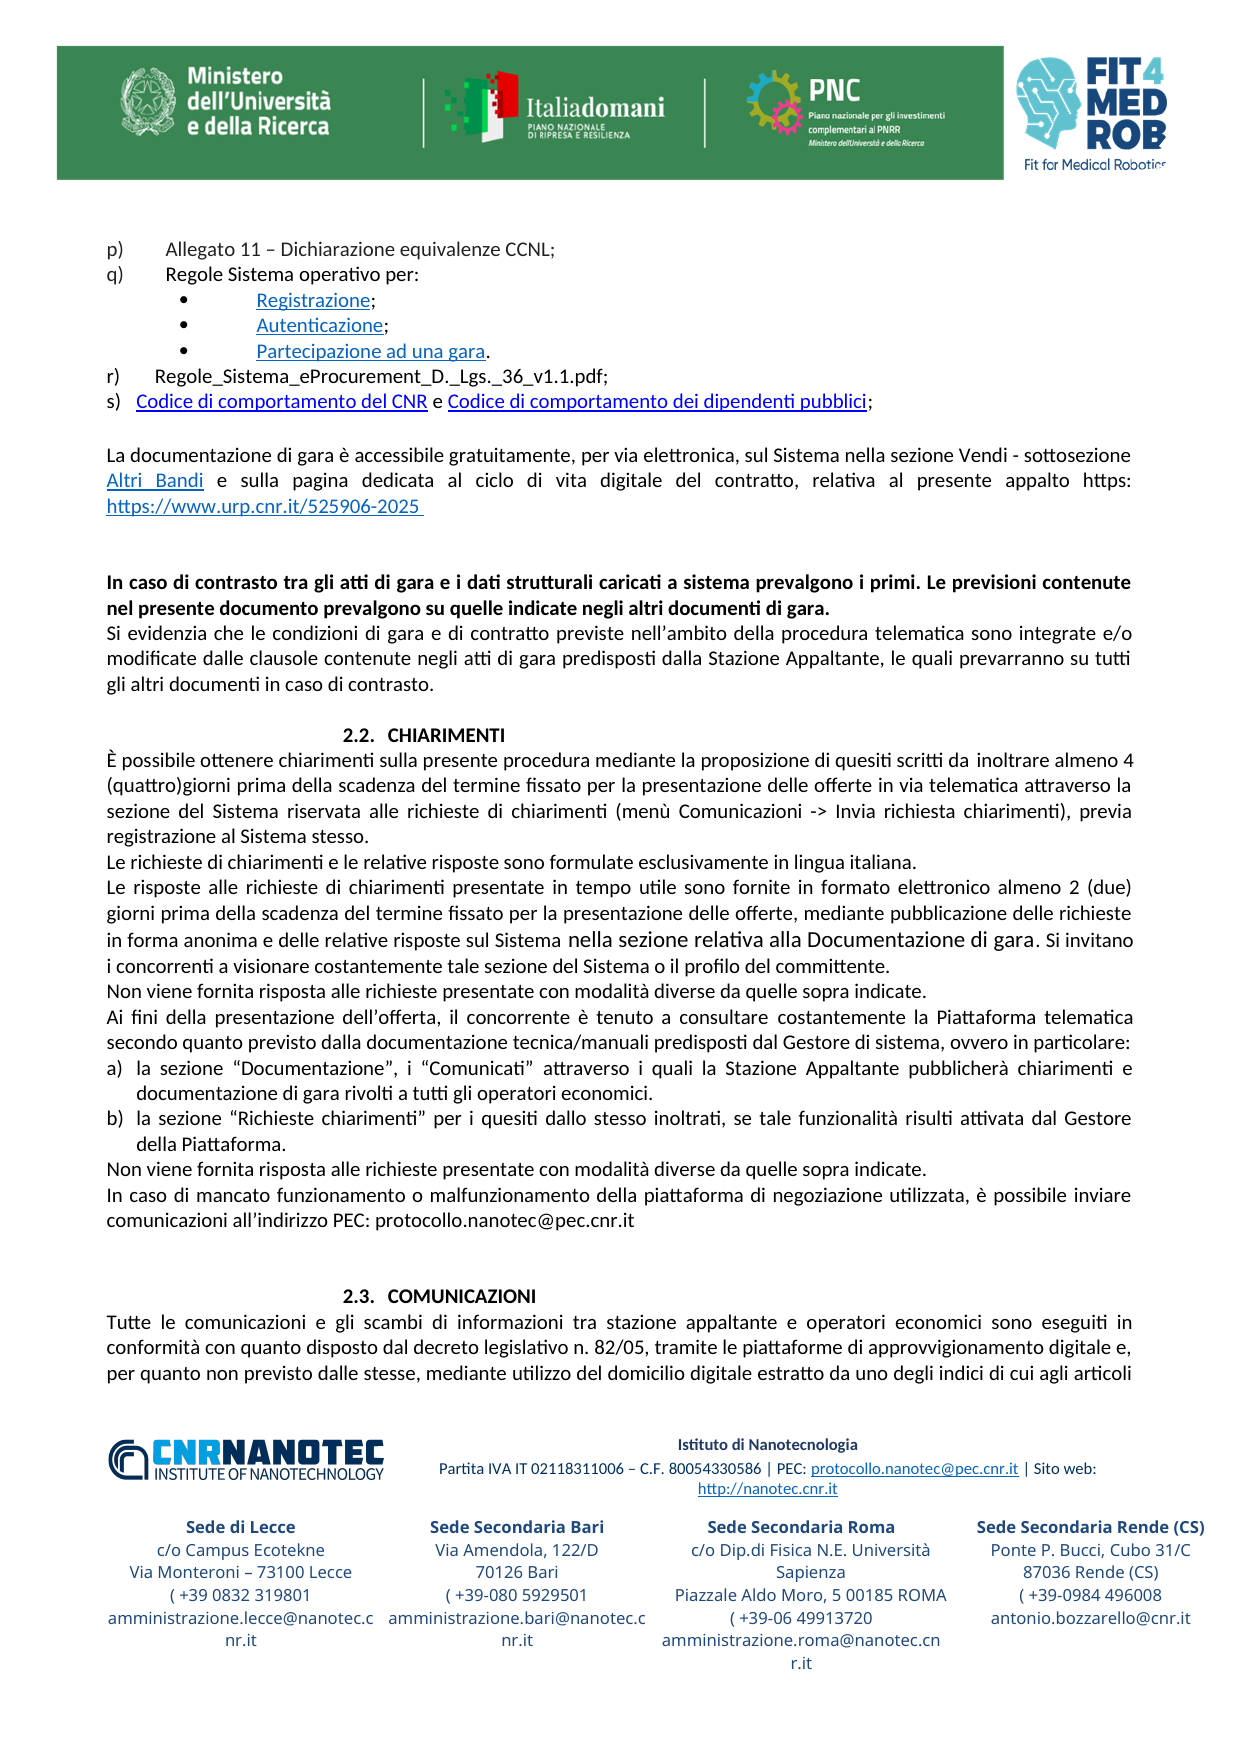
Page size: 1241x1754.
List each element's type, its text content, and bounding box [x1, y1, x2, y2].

text Non viene fornita risposta alle richieste presentate con modalità diverse da quelle sopra indicate. [106, 978, 1134, 1004]
text È possibile ottenere chiarimenti sulla presente procedura mediante la proposizione di quesiti scritti da inoltrare almeno 4 (quattro)giorni prima della scadenza del termine fissato per la presentazione delle offerte in via telematica attraverso la sezione del Sistema riservata alle richieste di chiarimenti (menù Comunicazioni -> Invia richiesta chiarimenti), previa registrazione al Sistema stesso. [106, 747, 1134, 849]
text Si evidenzia che le condizioni di gara e di contratto previste nell’ambito della procedura telematica sono integrate e/o modificate dalle clausole contenute negli atti di gara predisposti dalla Stazione Appaltante, le quali prevarranno su tutti gli altri documenti in caso di contrasto. [106, 620, 1134, 696]
text Le risposte alle richieste di chiarimenti presentate in tempo utile sono fornite in formato elettronico almeno 2 (due) giorni prima della scadenza del termine fissato per la presentazione delle offerte, mediante pubblicazione delle richieste in forma anonima e delle relative risposte sul Sistema nella sezione relativa alla Documentazione di gara. Si invitano i concorrenti a visionare costantemente tale sezione del Sistema o il profilo del committente. [106, 874, 1134, 978]
subtitle Comunicazioni [343, 1283, 1134, 1309]
text Ai fini della presentazione dell’offerta, il concorrente è tenuto a consultare costantemente la Piattaforma telematica secondo quanto previsto dalla documentazione tecnica/manuali predisposti dal Gestore di sistema, ovvero in particolare: [106, 1004, 1134, 1055]
text Le richieste di chiarimenti e le relative risposte sono formulate esclusivamente in lingua italiana. [106, 849, 1134, 874]
list la sezione “Documentazione”, i “Comunicati” attraverso i quali la Stazione Appaltante pubblicherà chiarimenti e documentazione di gara rivolti a tutti gli operatori economici. [106, 1055, 1134, 1106]
list Regole Sistema operativo per: [106, 262, 1134, 287]
text Non viene fornita risposta alle richieste presentate con modalità diverse da quelle sopra indicate. [106, 1156, 1134, 1182]
text La documentazione di gara è accessibile gratuitamente, per via elettronica, sul Sistema nella sezione Vendi - sottosezione Altri Bandi e sulla pagina dedicata al ciclo di vita digitale del contratto, relativa al presente appalto https: https://www.urp.cnr.it/525906-2025 [106, 442, 1134, 518]
list Regole_Sistema_eProcurement_D._Lgs._36_v1.1.pdf; [106, 363, 1134, 389]
list la sezione “Richieste chiarimenti” per i quesiti dallo stesso inoltrati, se tale funzionalità risulti attivata dal Gestore della Piattaforma. [106, 1106, 1134, 1156]
picture [106, 1432, 392, 1480]
list Partecipazione ad una gara. [180, 338, 1134, 363]
list Allegato 11 – Dichiarazione equivalenze CCNL; [106, 236, 1134, 262]
text In caso di mancato funzionamento o malfunzionamento della piattaforma di negoziazione utilizzata, è possibile inviare comunicazioni all’indirizzo PEC: protocollo.nanotec@pec.cnr.it [106, 1182, 1134, 1233]
list Codice di comportamento del CNR e Codice di comportamento dei dipendenti pubblici; [106, 389, 1134, 414]
subtitle Chiarimenti [343, 722, 1134, 747]
list Registrazione; [180, 287, 1134, 312]
text In caso di contrasto tra gli atti di gara e i dati strutturali caricati a sistema prevalgono i primi. Le previsioni contenute nel presente documento prevalgono su quelle indicate negli altri documenti di gara. [106, 569, 1134, 620]
list Autenticazione; [180, 312, 1134, 338]
